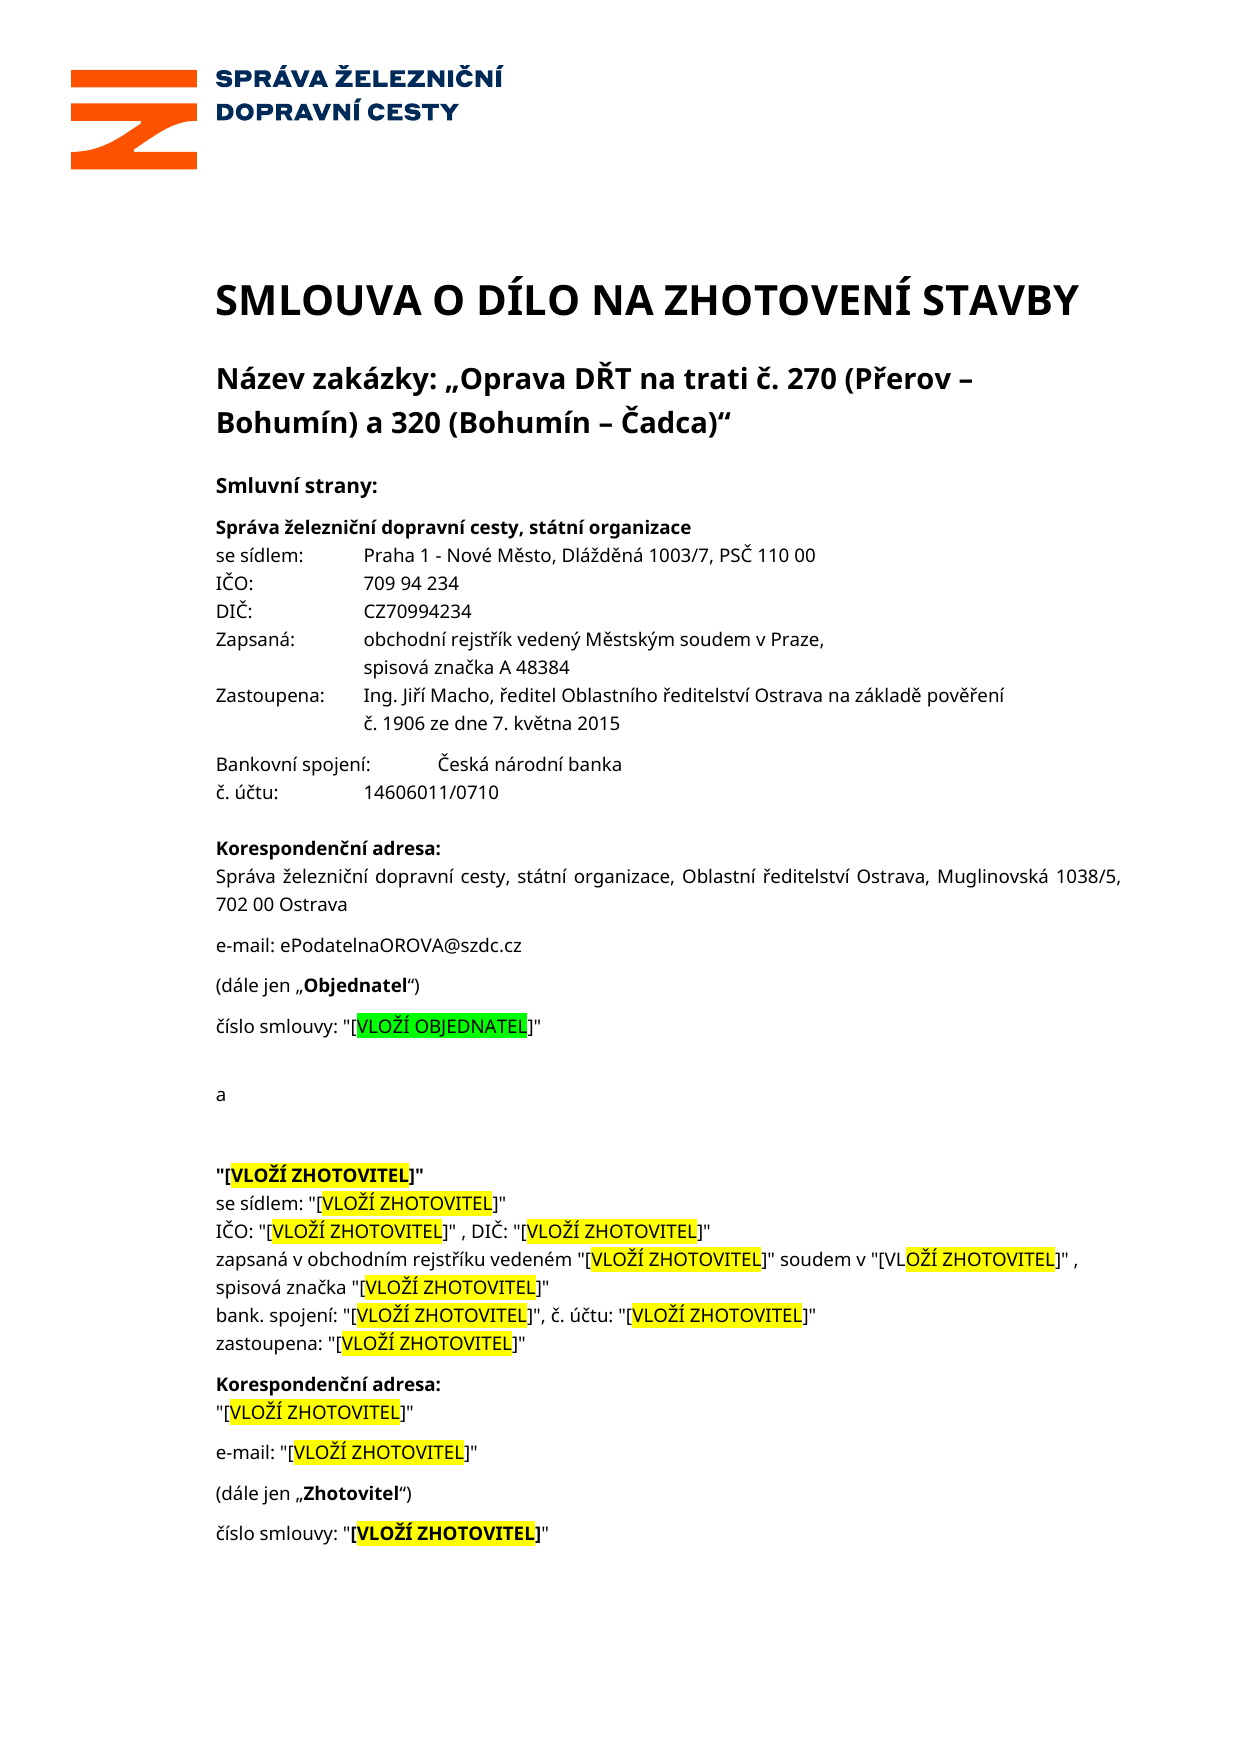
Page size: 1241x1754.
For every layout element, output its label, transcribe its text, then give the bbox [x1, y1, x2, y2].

text se sídlem: Praha 1 - Nové Město, Dlážděná 1003/7, PSČ 110 00 [216, 543, 1122, 568]
text zastoupena: "[VLOŽÍ ZHOTOVITEL]" [216, 1331, 342, 1356]
text se sídlem: "[VLOŽÍ ZHOTOVITEL]" [216, 1191, 322, 1216]
text zastoupena: "[VLOŽÍ ZHOTOVITEL]" [512, 1331, 1122, 1356]
text Zastoupena: Ing. Jiří Macho, ředitel Oblastního ředitelství Ostrava na základě pověření [216, 683, 1122, 708]
text bank. spojení: "[VLOŽÍ ZHOTOVITEL]", č. účtu: "[VLOŽÍ ZHOTOVITEL]" [802, 1303, 1122, 1328]
text Smluvní strany: [216, 471, 1122, 499]
text č. účtu: 14606011/0710 [216, 779, 1122, 805]
text a [216, 1081, 1122, 1107]
text Správa železniční dopravní cesty, státní organizace [216, 514, 1122, 540]
text se sídlem: "[VLOŽÍ ZHOTOVITEL]" [492, 1191, 1122, 1216]
text Zapsaná: obchodní rejstřík vedený Městským soudem v Praze, [216, 627, 1122, 652]
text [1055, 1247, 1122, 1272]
text spisová značka "[VLOŽÍ ZHOTOVITEL]" [216, 1274, 1122, 1300]
text e-mail: "[VLOŽÍ ZHOTOVITEL]" [464, 1440, 1122, 1465]
text (dále jen „Zhotovitel“) [216, 1480, 1122, 1506]
text Správa železniční dopravní cesty, státní organizace, Oblastní ředitelství Ostrava, Muglinovská 1038/5, 702 00 Ostrava [216, 863, 1122, 917]
text zapsaná v obchodním rejstříku vedeném "[VLOŽÍ ZHOTOVITEL]" soudem v "[VLOŽÍ ZHOTOVITEL]" , [216, 1247, 591, 1272]
text Korespondenční adresa: [216, 1371, 1122, 1397]
text č. 1906 ze dne 7. května 2015 [289, 711, 1122, 736]
text IČO: 709 94 234 [216, 571, 1122, 596]
text číslo smlouvy: "[VLOŽÍ OBJEDNATEL]" [216, 1013, 357, 1038]
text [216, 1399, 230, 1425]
text e-mail: "[VLOŽÍ ZHOTOVITEL]" [216, 1440, 294, 1465]
text Název zakázky: „Oprava DŘT na trati č. 270 (Přerov – Bohumín) a 320 (Bohumín – Čadca)“ [216, 358, 1122, 442]
text číslo smlouvy: "[VLOŽÍ ZHOTOVITEL]" [535, 1521, 1122, 1546]
text spisová značka A 48384 [289, 655, 1122, 680]
text Bankovní spojení: Česká národní banka [216, 751, 1122, 777]
text (dále jen „Objednatel“) [216, 972, 1122, 998]
text číslo smlouvy: "[VLOŽÍ OBJEDNATEL]" [527, 1013, 1122, 1038]
text e-mail: ePodatelnaOROVA@szdc.cz [216, 932, 1122, 957]
text SMLOUVA O DÍLO NA ZHOTOVENÍ STAVBY [216, 271, 1122, 328]
text číslo smlouvy: "[VLOŽÍ ZHOTOVITEL]" [216, 1521, 357, 1546]
text IČO: "[VLOŽÍ ZHOTOVITEL]" , DIČ: "[VLOŽÍ ZHOTOVITEL]" [216, 1218, 1122, 1244]
text DIČ: CZ70994234 [216, 599, 1122, 624]
text "[VLOŽÍ ZHOTOVITEL]" [400, 1399, 1122, 1425]
text "[VLOŽÍ ZHOTOVITEL]" [216, 1162, 1122, 1188]
text Korespondenční adresa: [216, 835, 1122, 861]
